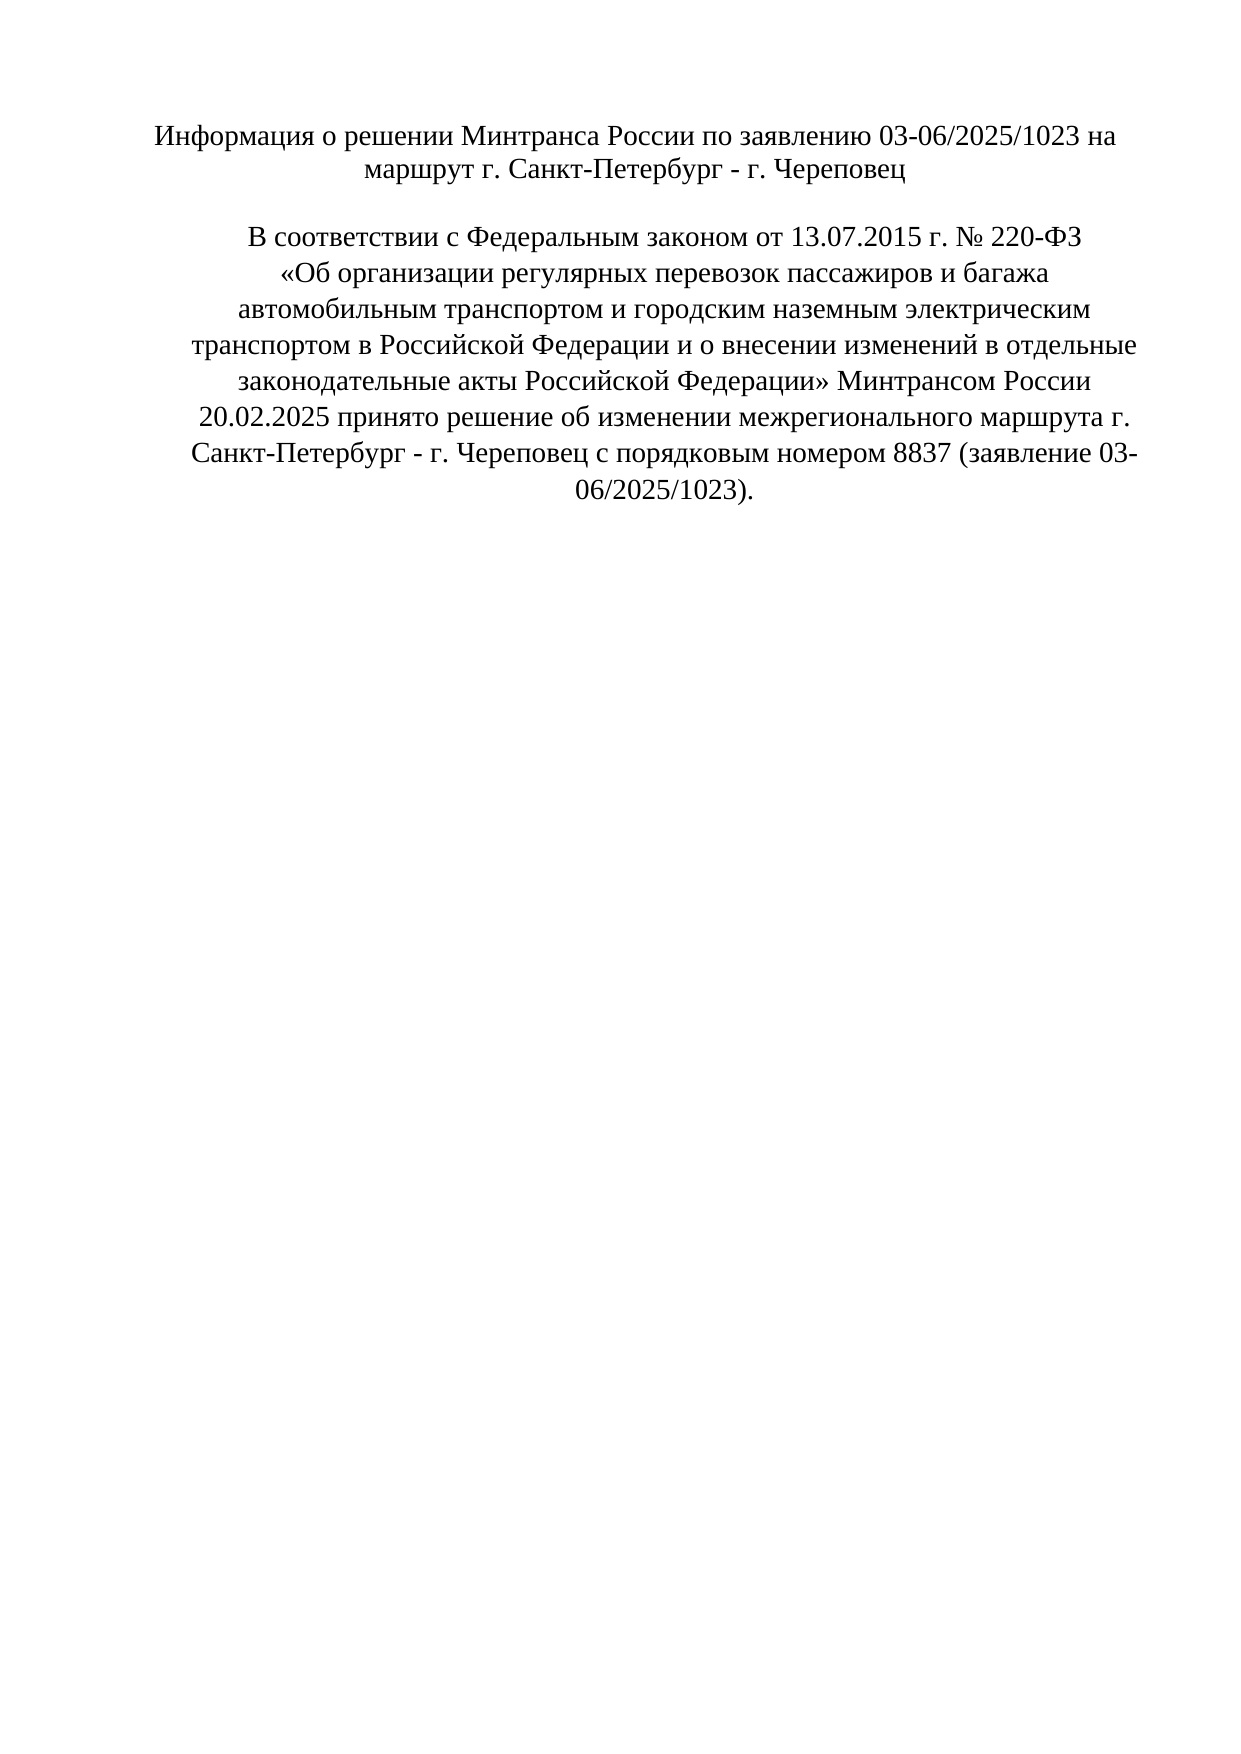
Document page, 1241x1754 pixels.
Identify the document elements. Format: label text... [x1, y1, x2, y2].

text Информация о решении Минтранса России по заявлению 03-06/2025/1023 на маршрут г. Санкт-Петербург - г. Череповец [118, 118, 1152, 185]
text В соответствии с Федеральным законом от 13.07.2015 г. № 220-ФЗ «Об организации регулярных перевозок пассажиров и багажа автомобильным транспортом и городским наземным электрическим транспортом в Российской Федерации и о внесении изменений в отдельные законодательные акты Российской Федерации» Минтрансом России 20.02.2025 принято решение об изменении межрегионального маршрута г. Санкт-Петербург - г. Череповец с порядковым номером 8837 (заявление 03-06/2025/1023). [177, 219, 1152, 505]
